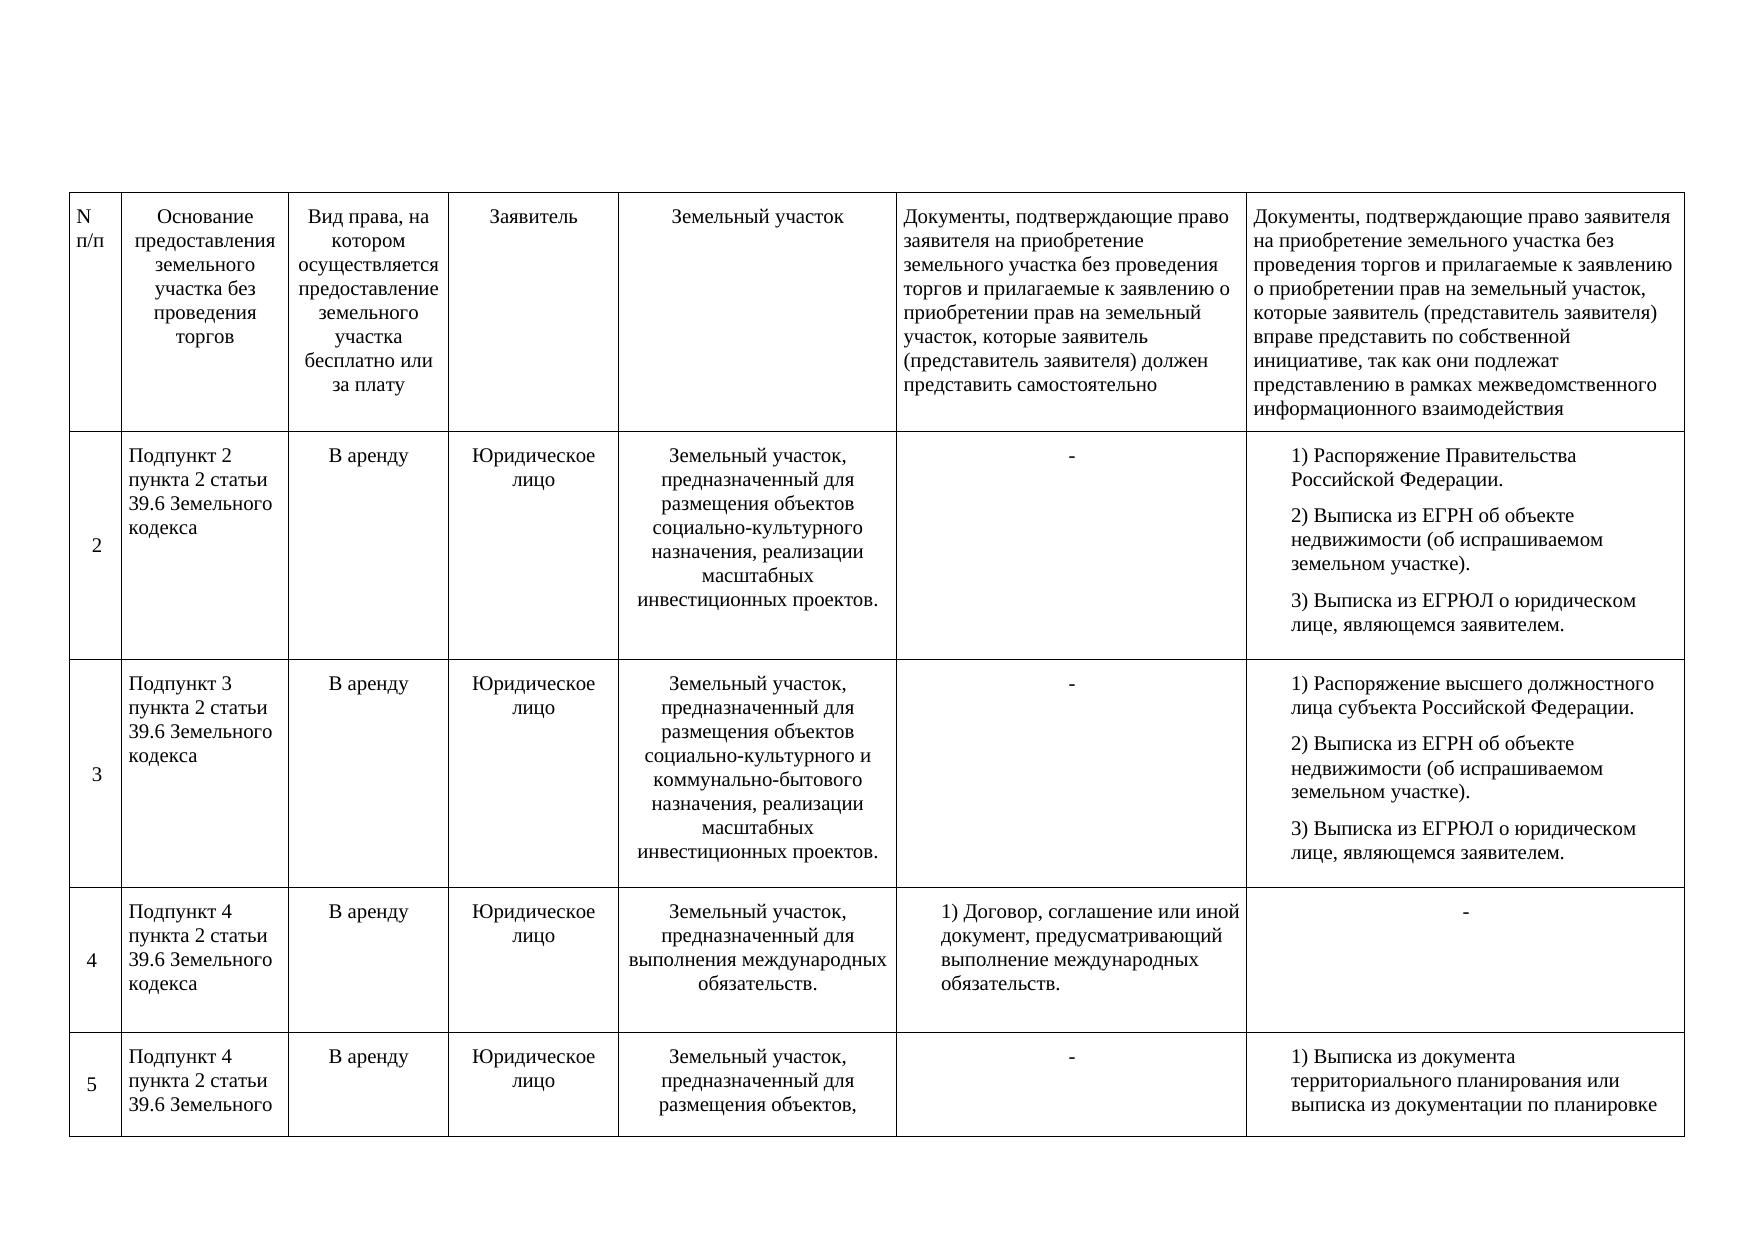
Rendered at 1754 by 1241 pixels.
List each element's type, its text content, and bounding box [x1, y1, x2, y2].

table_cell В аренду [289, 888, 448, 1032]
table_cell 1) Выписка из документа территориального планирования или выписка из документации по планировке территории, подтверждающая отнесение объекта к объектам регионального или местного значения (не требуется в случае размещения объектов, предназначенных для обеспечения электро-, тепло-, газо- и водоснабжения, водоотведения, связи, нефтепроводов, не относящихся к объектам регионального или местного значения). 2) Выписка из ЕГРН об объекте недвижимости (об испрашиваемом. земельном участке). 3) Выписка из ЕГРЮЛ о юридическом лице, являющемся заявителем. [1247, 1033, 1684, 1136]
table_cell - [897, 660, 1246, 887]
table_cell 1) Договор, соглашение или иной документ, предусматривающий выполнение международных обязательств. [897, 888, 1246, 1032]
table_cell Подпункт 4 пункта 2 статьи 39.6 Земельного кодекса [122, 888, 288, 1032]
table_cell В аренду [289, 660, 448, 887]
table_cell 1) Распоряжение Правительства Российской Федерации. 2) Выписка из ЕГРН об объекте недвижимости (об испрашиваемом земельном участке). 3) Выписка из ЕГРЮЛ о юридическом лице, являющемся заявителем. [1247, 432, 1684, 659]
table_cell 1) Распоряжение высшего должностного лица субъекта Российской Федерации. 2) Выписка из ЕГРН об объекте недвижимости (об испрашиваемом земельном участке). 3) Выписка из ЕГРЮЛ о юридическом лице, являющемся заявителем. [1247, 660, 1684, 887]
table_cell - [1247, 888, 1684, 1032]
table_cell Подпункт 3 пункта 2 статьи 39.6 Земельного кодекса [122, 660, 288, 887]
table_header Документы, подтверждающие право заявителя на приобретение земельного участка без проведения торгов и прилагаемые к заявлению о приобретении прав на земельный участок, которые заявитель (представитель заявителя) вправе представить по собственной инициативе, так как они подлежат представлению в рамках межведомственного информационного взаимодействия [1247, 193, 1684, 431]
table_cell Земельный участок, предназначенный для размещения объектов социально-культурного назначения, реализации масштабных инвестиционных проектов. [619, 432, 896, 659]
table_cell 2 [70, 432, 121, 659]
table_cell Подпункт 2 пункта 2 статьи 39.6 Земельного кодекса [122, 432, 288, 659]
table_header Вид права, на котором осуществляется предоставление земельного участка бесплатно или за плату [289, 193, 448, 431]
table_cell Юридическое лицо [449, 888, 618, 1032]
table_header Земельный участок [619, 193, 896, 431]
table_cell В аренду [289, 432, 448, 659]
table_cell 3 [70, 660, 121, 887]
table_cell Подпункт 4 пункта 2 статьи 39.6 Земельного кодекса [122, 1033, 288, 1136]
table_header Основание предоставления земельного участка без проведения торгов [122, 193, 288, 431]
table_header N п/п [70, 193, 121, 431]
table_cell Юридическое лицо [449, 660, 618, 887]
table_cell Земельный участок, предназначенный для размещения объектов, предназначенных для обеспечения электро-, тепло-, газо- и водоснабжения, водоотведения, связи, нефтепроводов, объектов федерального, регионального или местного значения. [619, 1033, 896, 1136]
table_cell Юридическое лицо [449, 432, 618, 659]
table_cell 4 [70, 888, 121, 1032]
table_cell 5 [70, 1033, 121, 1136]
table_header Документы, подтверждающие право заявителя на приобретение земельного участка без проведения торгов и прилагаемые к заявлению о приобретении прав на земельный участок, которые заявитель (представитель заявителя) должен представить самостоятельно [897, 193, 1246, 431]
table_cell Юридическое лицо [449, 1033, 618, 1136]
table_cell Земельный участок, предназначенный для размещения объектов социально-культурного и коммунально-бытового назначения, реализации масштабных инвестиционных проектов. [619, 660, 896, 887]
table_cell - [897, 432, 1246, 659]
table_header Заявитель [449, 193, 618, 431]
table_cell Земельный участок, предназначенный для выполнения международных обязательств. [619, 888, 896, 1032]
table_cell - [897, 1033, 1246, 1136]
table_cell В аренду [289, 1033, 448, 1136]
